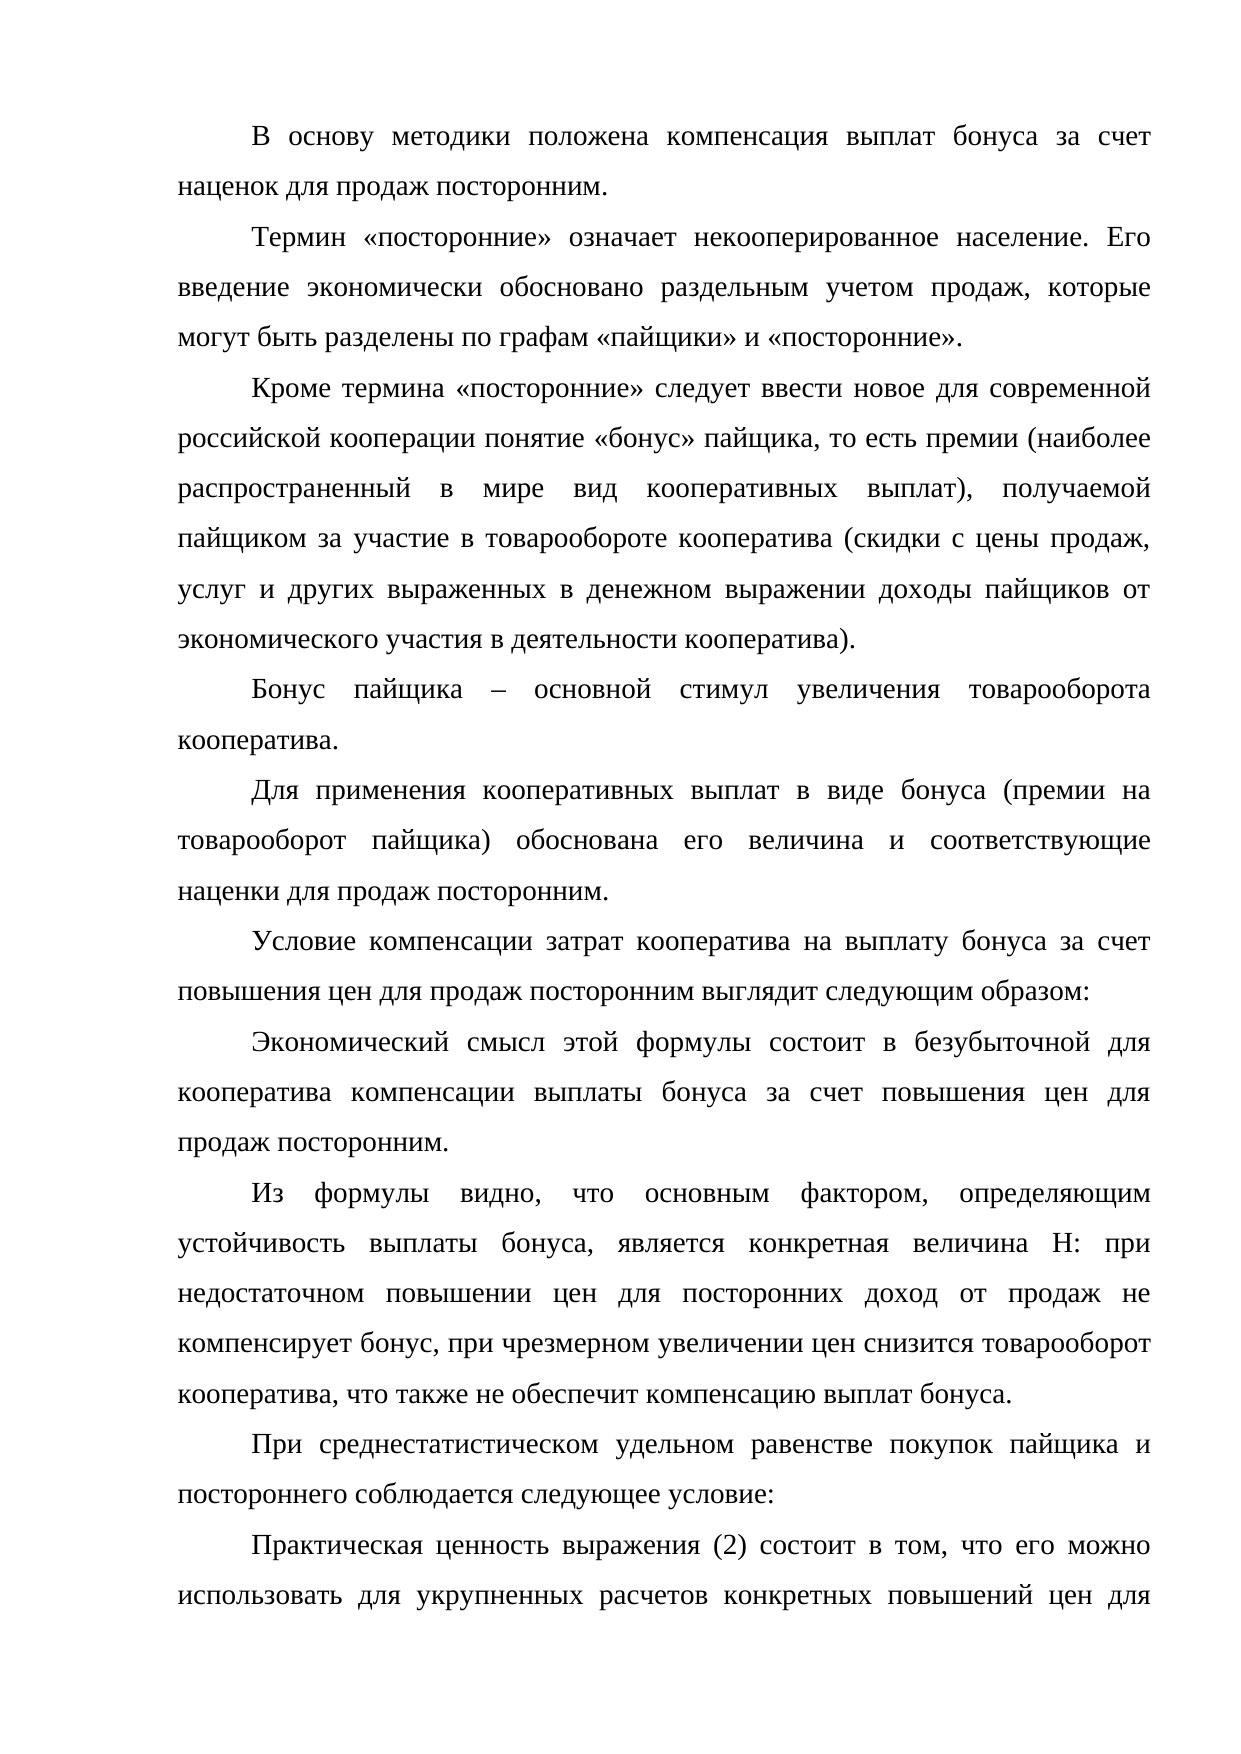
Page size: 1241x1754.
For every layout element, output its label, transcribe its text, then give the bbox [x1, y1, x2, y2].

text Бонус пайщика – основной стимул увеличения товарооборота кооператива. [177, 672, 1152, 755]
text Экономический смысл этой формулы состоит в безубыточной для кооператива компенсации выплаты бонуса за счет повышения цен для продаж посторонним. [177, 1024, 1152, 1158]
text Условие компенсации затрат кооператива на выплату бонуса за счет повышения цен для продаж посторонним выглядит следующим образом: [177, 923, 1152, 1007]
text В основу методики положена компенсация выплат бонуса за счет наценок для продаж посторонним. [177, 118, 1152, 202]
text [177, 1527, 1152, 1611]
text Кроме термина «посторонние» следует ввести новое для современной российской кооперации понятие «бонус» пайщика, то есть премии (наиболее распространенный в мире вид кооперативных выплат), получаемой пайщиком за участие в товарообороте кооператива (скидки с цены продаж, услуг и других выраженных в денежном выражении доходы пайщиков от экономического участия в деятельности кооператива). [177, 370, 1152, 655]
text Термин «посторонние» означает некооперированное население. Его введение экономически обосновано раздельным учетом продаж, которые могут быть разделены по графам «пайщики» и «посторонние». [177, 219, 1152, 353]
text Из формулы видно, что основным фактором, определяющим устойчивость выплаты бонуса, является конкретная величина H: при недостаточном повышении цен для посторонних доход от продаж не компенсирует бонус, при чрезмерном увеличении цен снизится товарооборот кооператива, что также не обеспечит компенсацию выплат бонуса. [177, 1175, 1152, 1409]
text При среднестатистическом удельном равенстве покупок пайщика и постороннего соблюдается следующее условие: [177, 1426, 1152, 1510]
text Для применения кооперативных выплат в виде бонуса (премии на товарооборот пайщика) обоснована его величина и соответствующие наценки для продаж посторонним. [177, 772, 1152, 906]
